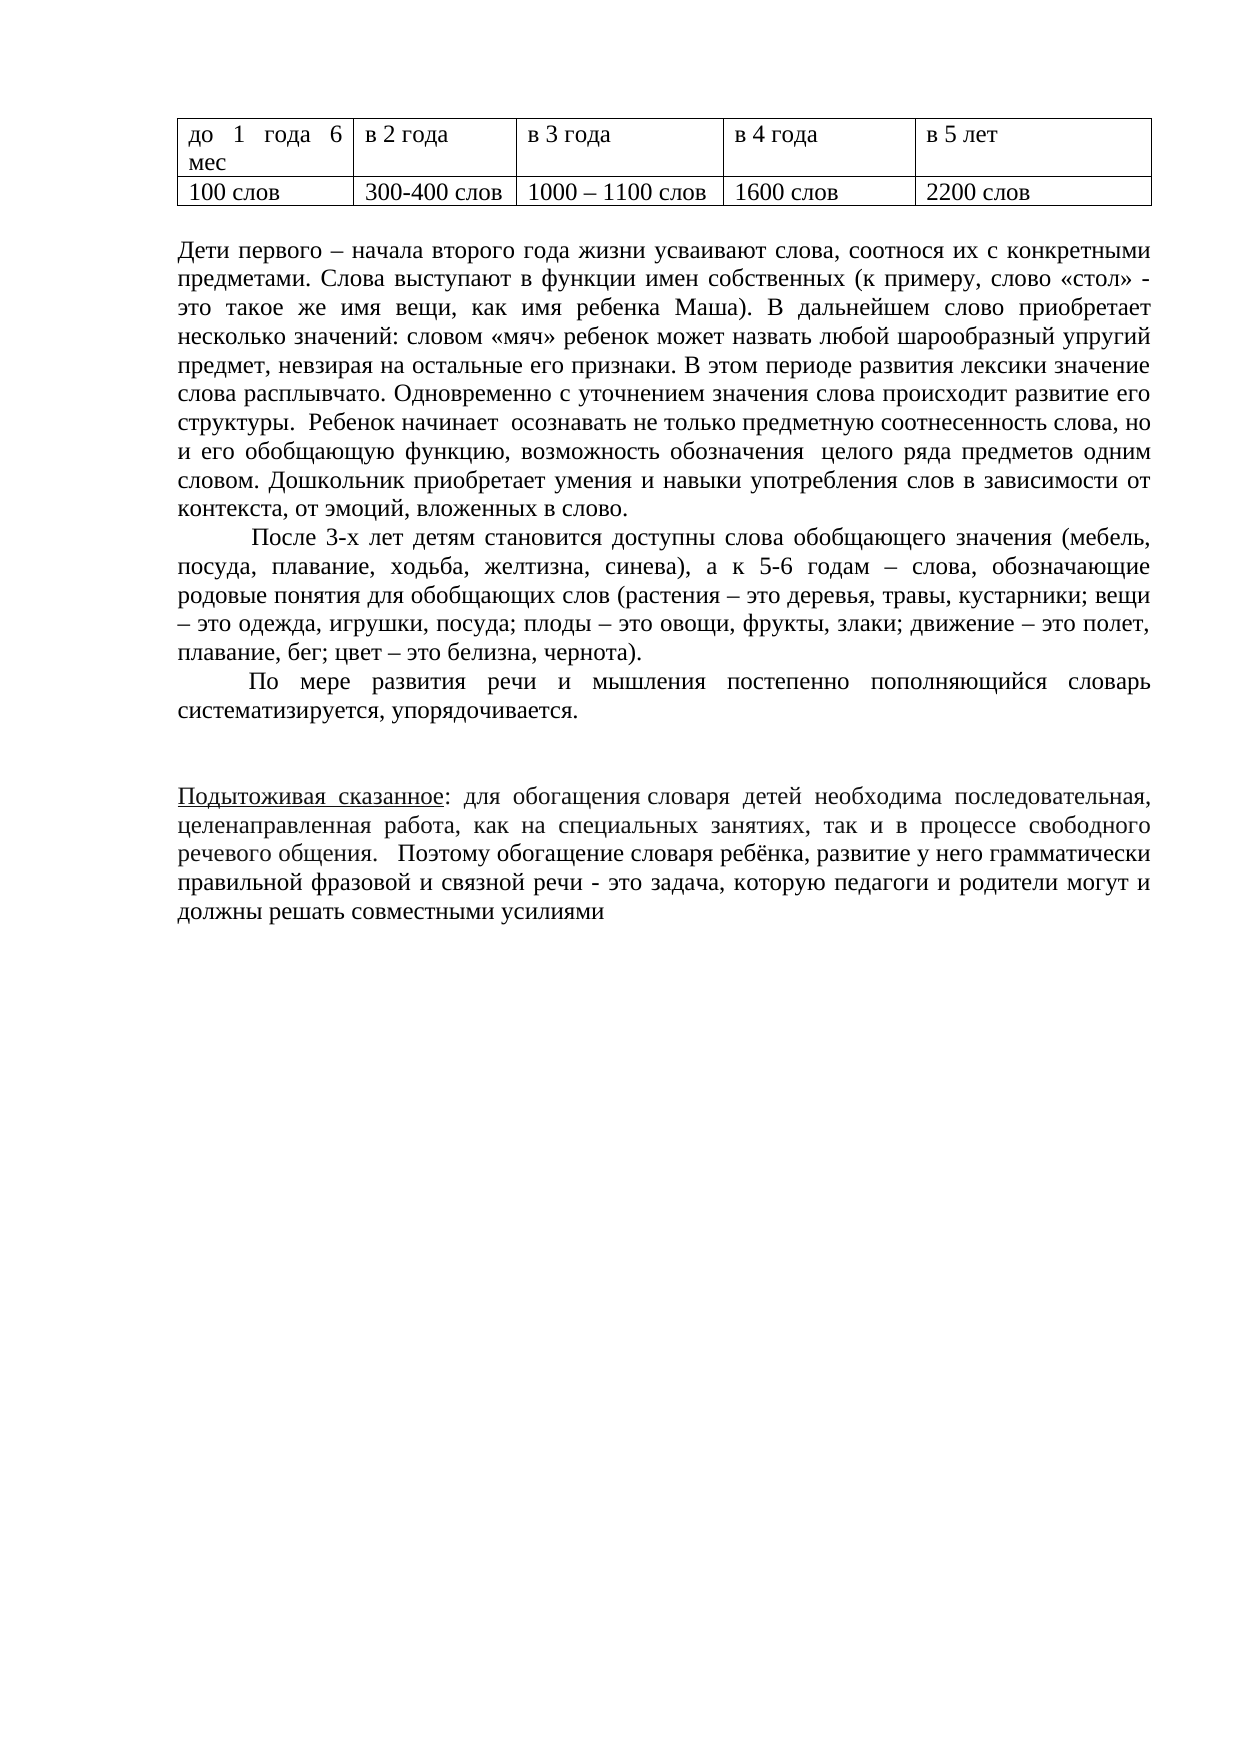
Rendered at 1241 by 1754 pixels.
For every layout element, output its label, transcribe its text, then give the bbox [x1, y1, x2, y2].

text Дети первого – начала второго года жизни усваивают слова, соотнося их с конкретными предметами. Слова выступают в функции имен собственных (к примеру, слово «стол» - это такое же имя вещи, как имя ребенка Маша). В дальнейшем слово приобретает несколько значений: словом «мяч» ребенок может назвать любой шарообразный упругий предмет, невзирая на остальные его признаки. В этом периоде развития лексики значение слова расплывчато. Одновременно с уточнением значения слова происходит развитие его структуры. Ребенок начинает осознавать не только предметную соотнесенность слова, но и его обобщающую функцию, возможность обозначения целого ряда предметов одним словом. Дошкольник приобретает умения и навыки употребления слов в зависимости от контекста, от эмоций, вложенных в слово. [177, 235, 1152, 522]
text После 3-х лет детям становится доступны слова обобщающего значения (мебель, посуда, плавание, ходьба, желтизна, синева), а к 5-6 годам – слова, обозначающие родовые понятия для обобщающих слов (растения – это деревья, травы, кустарники; вещи – это одежда, игрушки, посуда; плоды – это овощи, фрукты, злаки; движение – это полет, плавание, бег; цвет – это белизна, чернота). [177, 522, 1152, 666]
text По мере развития речи и мышления постепенно пополняющийся словарь систематизируется, упорядочивается. [177, 666, 1152, 723]
table_cell 1600 слов [724, 177, 915, 205]
table_cell 1000 – 1100 слов [517, 177, 723, 205]
table_header в 2 года [354, 119, 516, 176]
table_header в 5 лет [916, 119, 1151, 176]
table_header в 4 года [724, 119, 915, 176]
table_cell 2200 слов [916, 177, 1151, 205]
table_header в 3 года [517, 119, 723, 176]
table_cell 100 слов [178, 177, 353, 205]
table_cell 300-400 слов [354, 177, 516, 205]
table_header до 1 года 6 мес [178, 119, 353, 176]
text Подытоживая сказанное: для обогащения словаря детей необходима последовательная, целенаправленная работа, как на специальных занятиях, так и в процессе свободного речевого общения. Поэтому обогащение словаря ребёнка, развитие у него грамматически правильной фразовой и связной речи - это задача, которую педагоги и родители могут и должны решать совместными усилиями [177, 781, 1152, 925]
